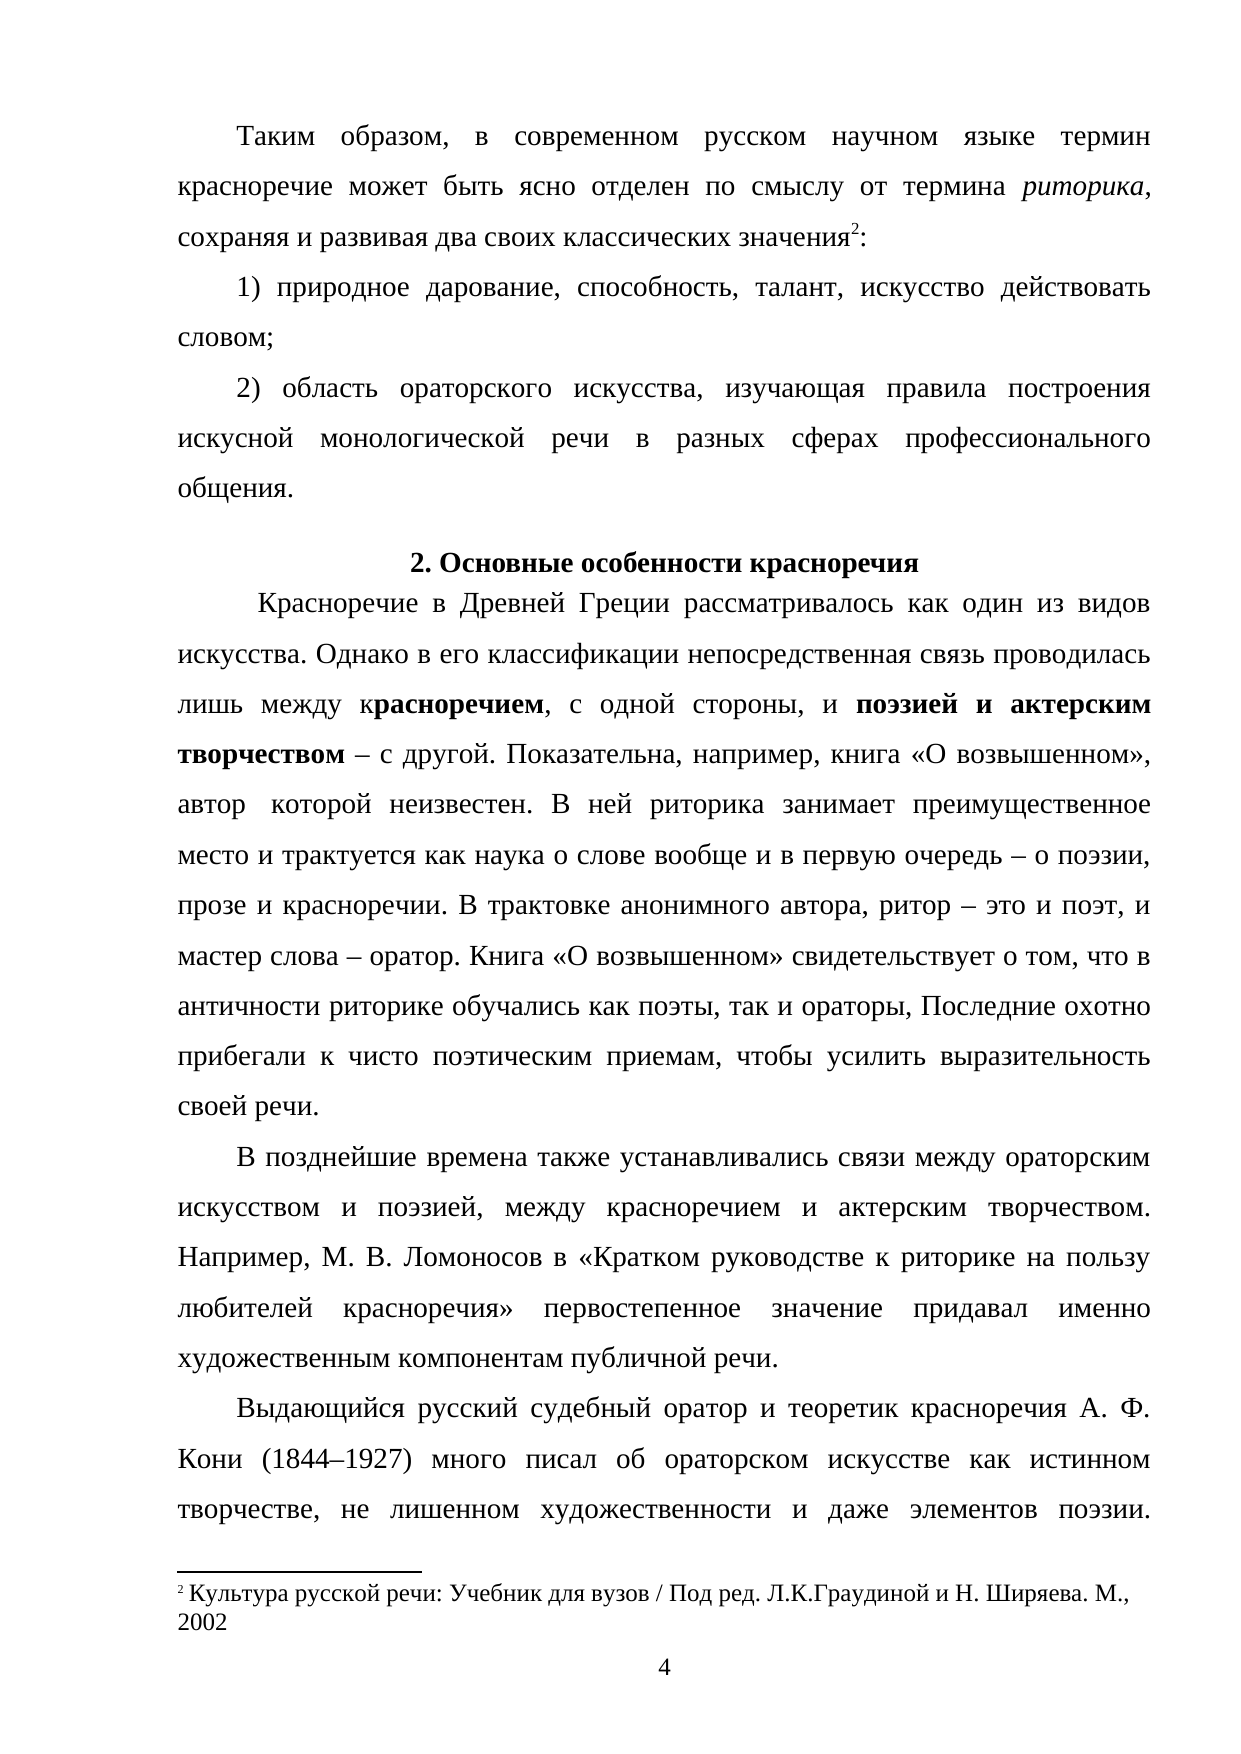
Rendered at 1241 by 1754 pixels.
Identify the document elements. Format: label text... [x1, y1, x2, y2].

text 2) область ораторского искусства, изучающая правила построения искусной монологической речи в разных сферах профессионального общения. [177, 370, 1152, 504]
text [177, 1390, 1152, 1524]
text В позднейшие времена также устанавливались связи между ораторским искусством и поэзией, между красноречием и актерским творчеством. Например, М. В. Ломоносов в «Кратком руководстве к риторике на пользу любителей красноречия» первостепенное значение придавал именно художественным компонентам публичной речи. [177, 1139, 1152, 1374]
text Таким образом, в современном русском научном языке термин красноречие может быть ясно отделен по смыслу от термина риторика, сохраняя и развивая два своих классических значения: [177, 118, 1152, 252]
subtitle 2. Основные особенности красноречия [177, 546, 1152, 579]
text 1) природное дарование, способность, талант, искусство действовать словом; [177, 269, 1152, 353]
text Красноречие в Древней Греции рассматривалось как один из видов искусства. Однако в его классификации непосредственная связь проводилась лишь между красноречием, с одной стороны, и поэзией и актерским творчеством – с другой. Показательна, например, книга «О возвышенном», автор которой неизвестен. В ней риторика занимает преимущественное место и трактуется как наука о слове вообще и в первую очередь – о поэзии, прозе и красноречии. В трактовке анонимного автора, ритор – это и поэт, и мастер слова – оратор. Книга «О возвышенном» свидетельствует о том, что в античности риторике обучались как поэты, так и ораторы, Последние охотно прибегали к чисто поэтическим приемам, чтобы усилить выразительность своей речи. [177, 585, 1152, 1122]
